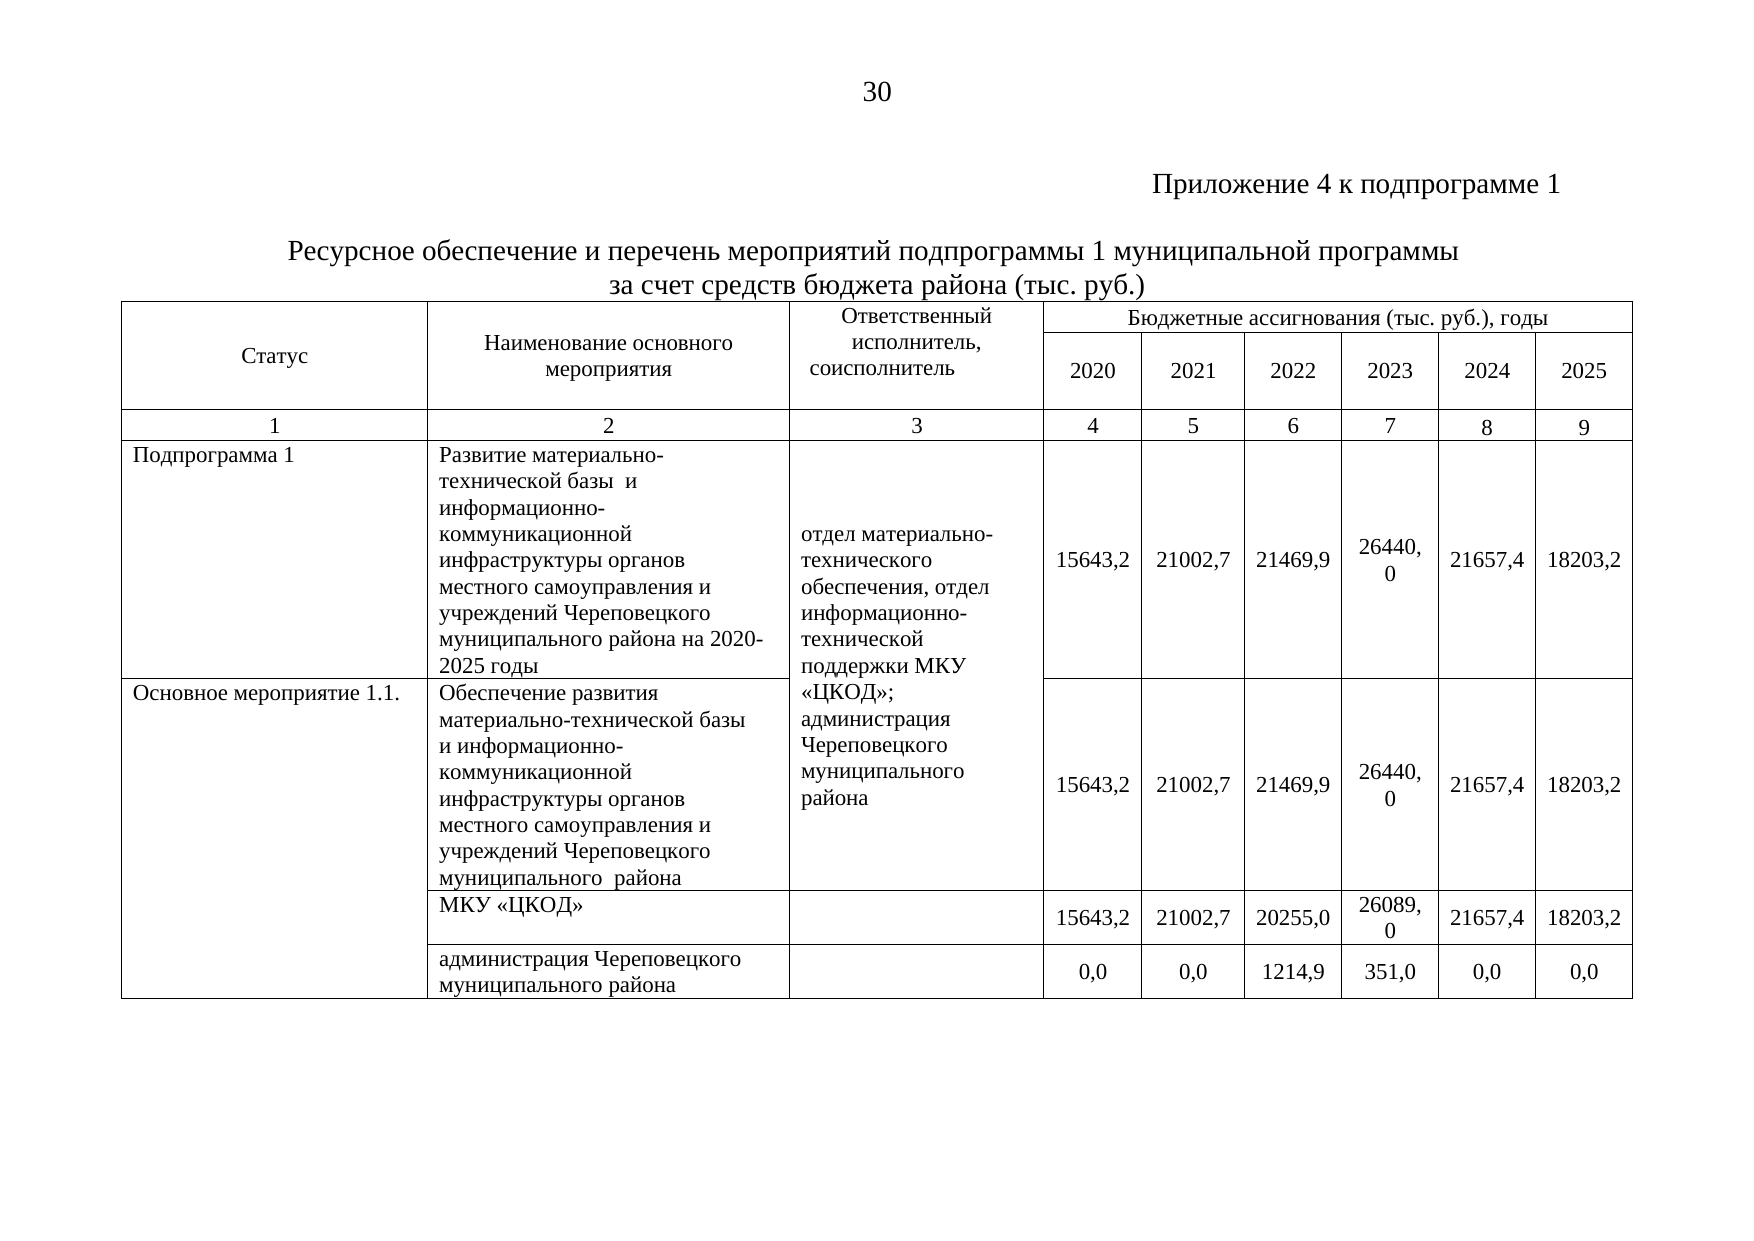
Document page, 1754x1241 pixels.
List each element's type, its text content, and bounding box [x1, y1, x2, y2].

table_cell 21002,7 [1142, 891, 1244, 944]
table_cell 7 [1342, 410, 1438, 440]
table_cell Развитие материально-технической базы и информационно-коммуникационной инфраструктуры органов местного самоуправления и учреждений Череповецкого муниципального района на 2020-2025 годы [428, 441, 789, 678]
table_cell 26440,0 [1342, 441, 1438, 678]
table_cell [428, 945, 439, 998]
table_cell 2023 [1342, 333, 1438, 409]
table_cell 26440,0 [1342, 679, 1438, 890]
table_cell 2025 [1536, 333, 1632, 409]
table_cell 18203,2 [1536, 679, 1632, 890]
table_cell 21469,9 [1245, 679, 1341, 890]
table_cell 9 [1536, 410, 1632, 440]
table_cell 21469,9 [1245, 441, 1341, 678]
table_cell 6 [1245, 410, 1341, 440]
table_cell 15643,2 [1044, 441, 1141, 678]
table_cell 2020 [1044, 333, 1141, 409]
table_cell 18203,2 [1536, 891, 1632, 944]
table_cell 1 [122, 410, 427, 440]
table_cell 4 [1044, 410, 1141, 440]
table_header Наименование основного мероприятия [428, 302, 789, 409]
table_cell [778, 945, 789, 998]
table_cell 20255,0 [1245, 891, 1341, 944]
table_cell 5 [1142, 410, 1244, 440]
table_cell 21002,7 [1142, 441, 1244, 678]
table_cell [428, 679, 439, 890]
text Приложение 4 к подпрограмме 1 [118, 166, 1636, 200]
table_cell 2024 [1439, 333, 1535, 409]
table_cell 0,0 [1439, 945, 1535, 998]
text Ресурсное обеспечение и перечень мероприятий подпрограммы 1 муниципальной программы за счет средств бюджета района (тыс. руб.) [118, 233, 1636, 301]
table_cell Подпрограмма 1 [122, 441, 427, 678]
table_cell МКУ «ЦКОД» [428, 891, 789, 944]
table_header Статус [122, 302, 427, 409]
table_cell 18203,2 [1536, 441, 1632, 678]
table_cell 0,0 [1044, 945, 1141, 998]
table_cell [790, 891, 1043, 944]
table_header Бюджетные ассигнования (тыс. руб.), годы [1044, 302, 1632, 332]
table_cell 3 [790, 410, 1043, 440]
table_cell 0,0 [1142, 945, 1244, 998]
table_cell 1214,9 [1245, 945, 1341, 998]
table_cell 351,0 [1342, 945, 1438, 998]
table_cell 15643,2 [1044, 679, 1141, 890]
table_cell 2021 [1142, 333, 1244, 409]
table_cell 2022 [1245, 333, 1341, 409]
table_cell [790, 945, 1043, 998]
table_cell 15643,2 [1044, 891, 1141, 944]
table_cell отдел материально-технического обеспечения, отдел информационно-технической поддержки МКУ «ЦКОД»; администрация Череповецкого муниципального района [790, 441, 1043, 890]
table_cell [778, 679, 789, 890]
table_cell 21657,4 [1439, 441, 1535, 678]
table_header Ответственный исполнитель, соисполнитель [790, 302, 1043, 409]
table_cell 2 [428, 410, 789, 440]
table_cell Основное мероприятие 1.1. [122, 679, 427, 998]
table_cell 0,0 [1536, 945, 1632, 998]
table_cell 21657,4 [1439, 891, 1535, 944]
table_cell 21002,7 [1142, 679, 1244, 890]
table_cell 21657,4 [1439, 679, 1535, 890]
table_cell 8 [1439, 410, 1535, 440]
